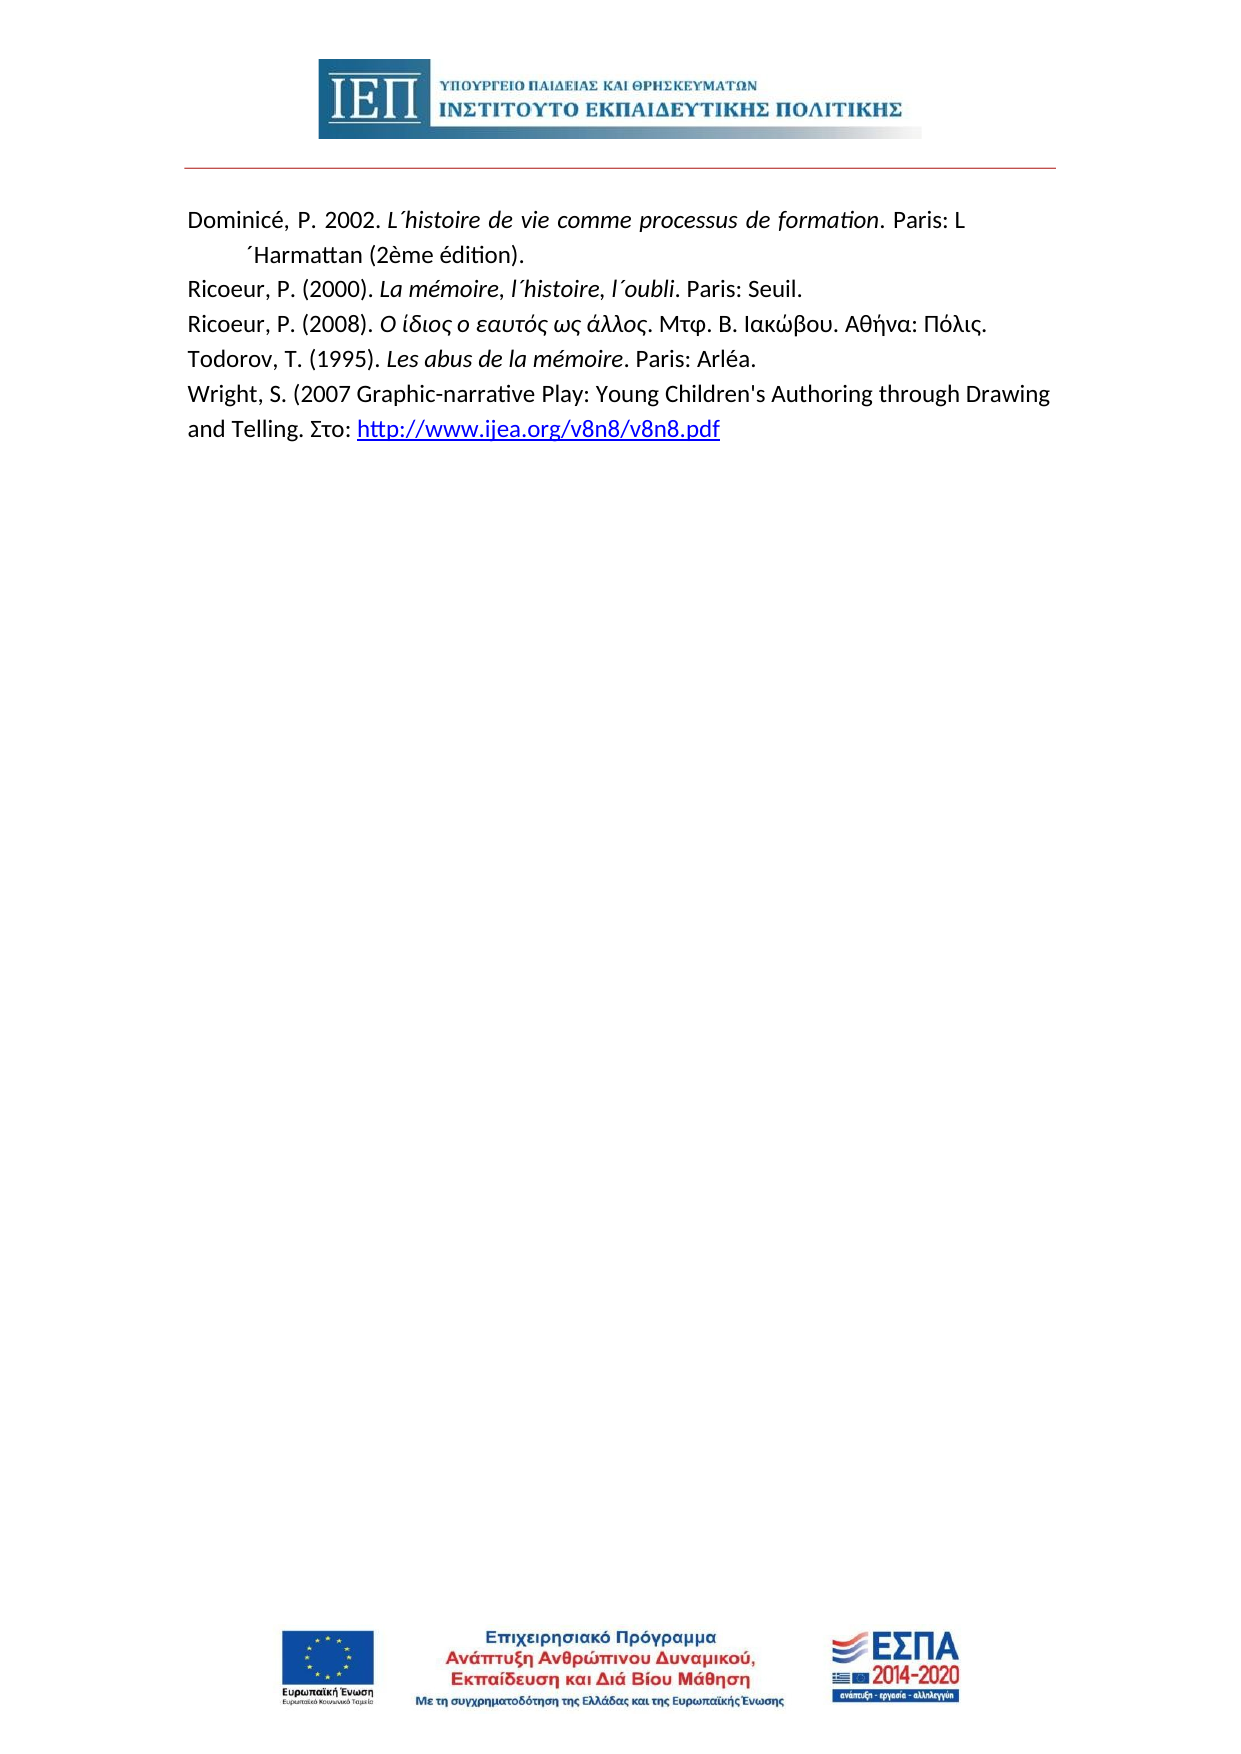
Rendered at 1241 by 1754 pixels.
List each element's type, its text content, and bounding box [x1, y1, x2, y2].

picture [318, 59, 922, 139]
text Ricoeur, P. (2000). La mémoire, l´histoire, l´oubli. Paris: Seuil. [187, 274, 1148, 304]
text Ricoeur, P. (2008). O ίδιος ο εαυτός ως άλλος. Μτφ. Β. Ιακώβου. Αθήνα: Πόλις. Todorov, T. (1995). Les abus de la mémoire. Paris: Arléa. [187, 308, 989, 374]
text Wright, S. (2007 Graphic-narrative Play: Young Children's Authoring through Drawing and Telling. Στο: http://www.ijea.org/v8n8/v8n8.pdf [187, 378, 1054, 444]
text Dominicé, P. 2002. L´histoire de vie comme processus de formation. Paris: L´Harmattan (2ème édition). [187, 204, 1054, 269]
picture [272, 1624, 962, 1714]
